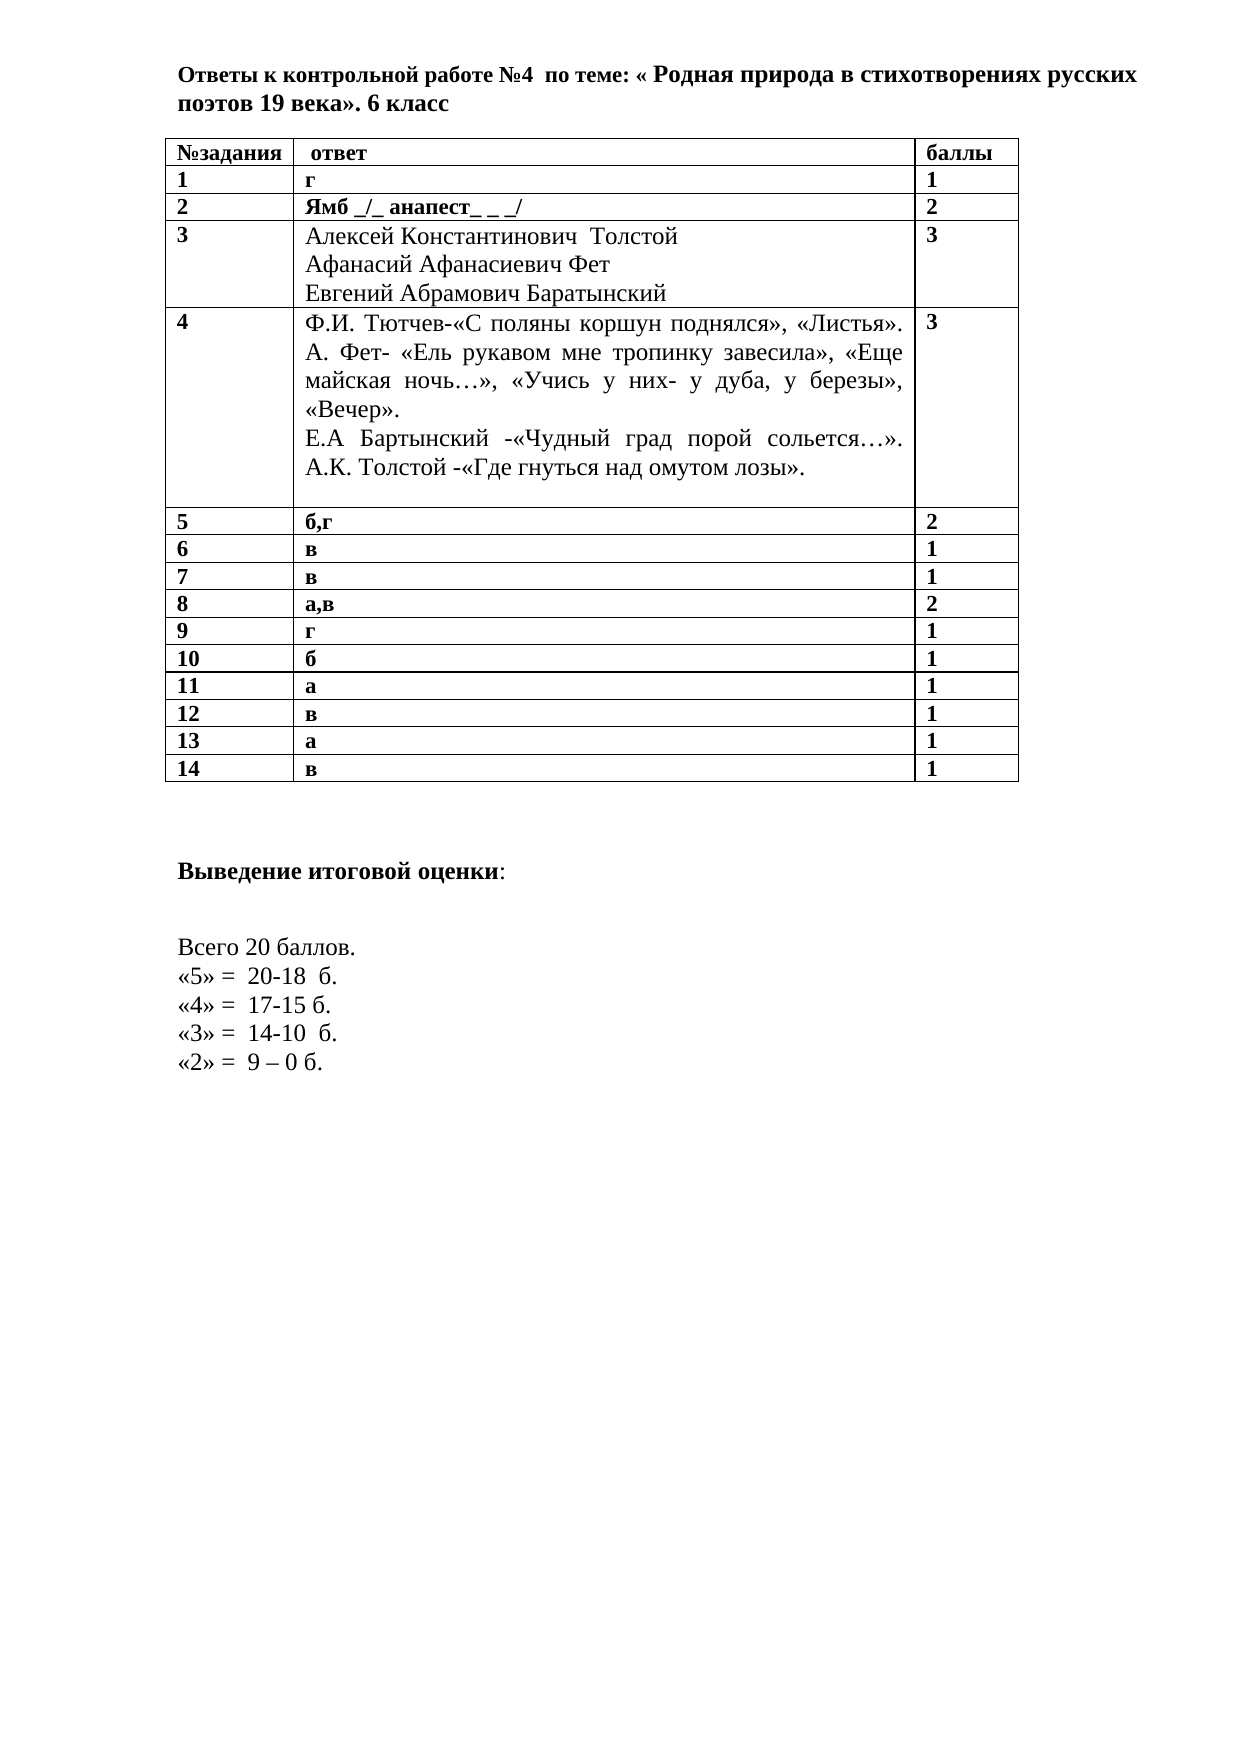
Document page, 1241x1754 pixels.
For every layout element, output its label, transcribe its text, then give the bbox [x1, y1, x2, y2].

text «3» = 14-10 б. [177, 1018, 1152, 1047]
table_cell 3 [916, 221, 1018, 307]
table_header ответ [294, 139, 914, 165]
text «5» = 20-18 б. [177, 961, 1152, 990]
table_cell а [294, 673, 914, 699]
table_cell 2 [166, 194, 293, 220]
text Ответы к контрольной работе №4 по теме: « Родная природа в стихотворениях русских поэтов 19 века». 6 класс [177, 59, 1152, 117]
table_cell 7 [166, 563, 293, 589]
text Всего 20 баллов. [177, 932, 1152, 961]
table_cell 1 [916, 535, 1018, 562]
text Выведение итоговой оценки: [177, 856, 1152, 885]
table_cell 9 [166, 618, 293, 644]
table_cell 4 [166, 308, 293, 507]
table_cell 1 [916, 563, 1018, 589]
table_cell 10 [166, 645, 293, 671]
table_cell в [294, 755, 914, 781]
table_cell 8 [166, 590, 293, 617]
table_cell 2 [916, 194, 1018, 220]
table_cell г [294, 166, 914, 192]
table_cell в [294, 535, 914, 562]
table_cell 1 [166, 166, 293, 192]
table_cell Ямб _/_ анапест_ _ _/ [294, 194, 914, 220]
table_cell 13 [166, 727, 293, 753]
table_cell 1 [916, 727, 1018, 753]
table_cell 5 [166, 508, 293, 534]
table_cell в [294, 563, 914, 589]
table_cell 11 [166, 673, 293, 699]
table_cell Ф.И. Тютчев-«С поляны коршун поднялся», «Листья». А. Фет- «Ель рукавом мне тропинку завесила», «Еще майская ночь…», «Учись у них- у дуба, у березы», «Вечер». Е.А Бартынский -«Чудный град порой сольется…». А.К. Толстой -«Где гнуться над омутом лозы». [294, 308, 914, 507]
table_cell г [294, 618, 914, 644]
table_cell 2 [916, 508, 1018, 534]
table_cell 1 [916, 755, 1018, 781]
table_cell 3 [166, 221, 293, 307]
text «4» = 17-15 б. [177, 990, 1152, 1018]
table_cell а [294, 727, 914, 753]
table_cell 1 [916, 166, 1018, 192]
table_cell б,г [294, 508, 914, 534]
table_cell 6 [166, 535, 293, 562]
table_cell 1 [916, 700, 1018, 726]
table_cell а,в [294, 590, 914, 617]
table_cell в [294, 700, 914, 726]
table_cell Алексей Константинович Толстой Афанасий Афанасиевич Фет Евгений Абрамович Баратынский [294, 221, 914, 307]
table_header №задания [166, 139, 293, 165]
table_cell 3 [916, 308, 1018, 507]
table_cell 1 [916, 673, 1018, 699]
table_cell 2 [916, 590, 1018, 617]
table_cell 12 [166, 700, 293, 726]
table_cell б [294, 645, 914, 671]
table_cell 1 [916, 618, 1018, 644]
table_cell 1 [916, 645, 1018, 671]
table_cell 14 [166, 755, 293, 781]
table_header баллы [916, 139, 1018, 165]
text «2» = 9 – 0 б. [177, 1047, 1152, 1076]
